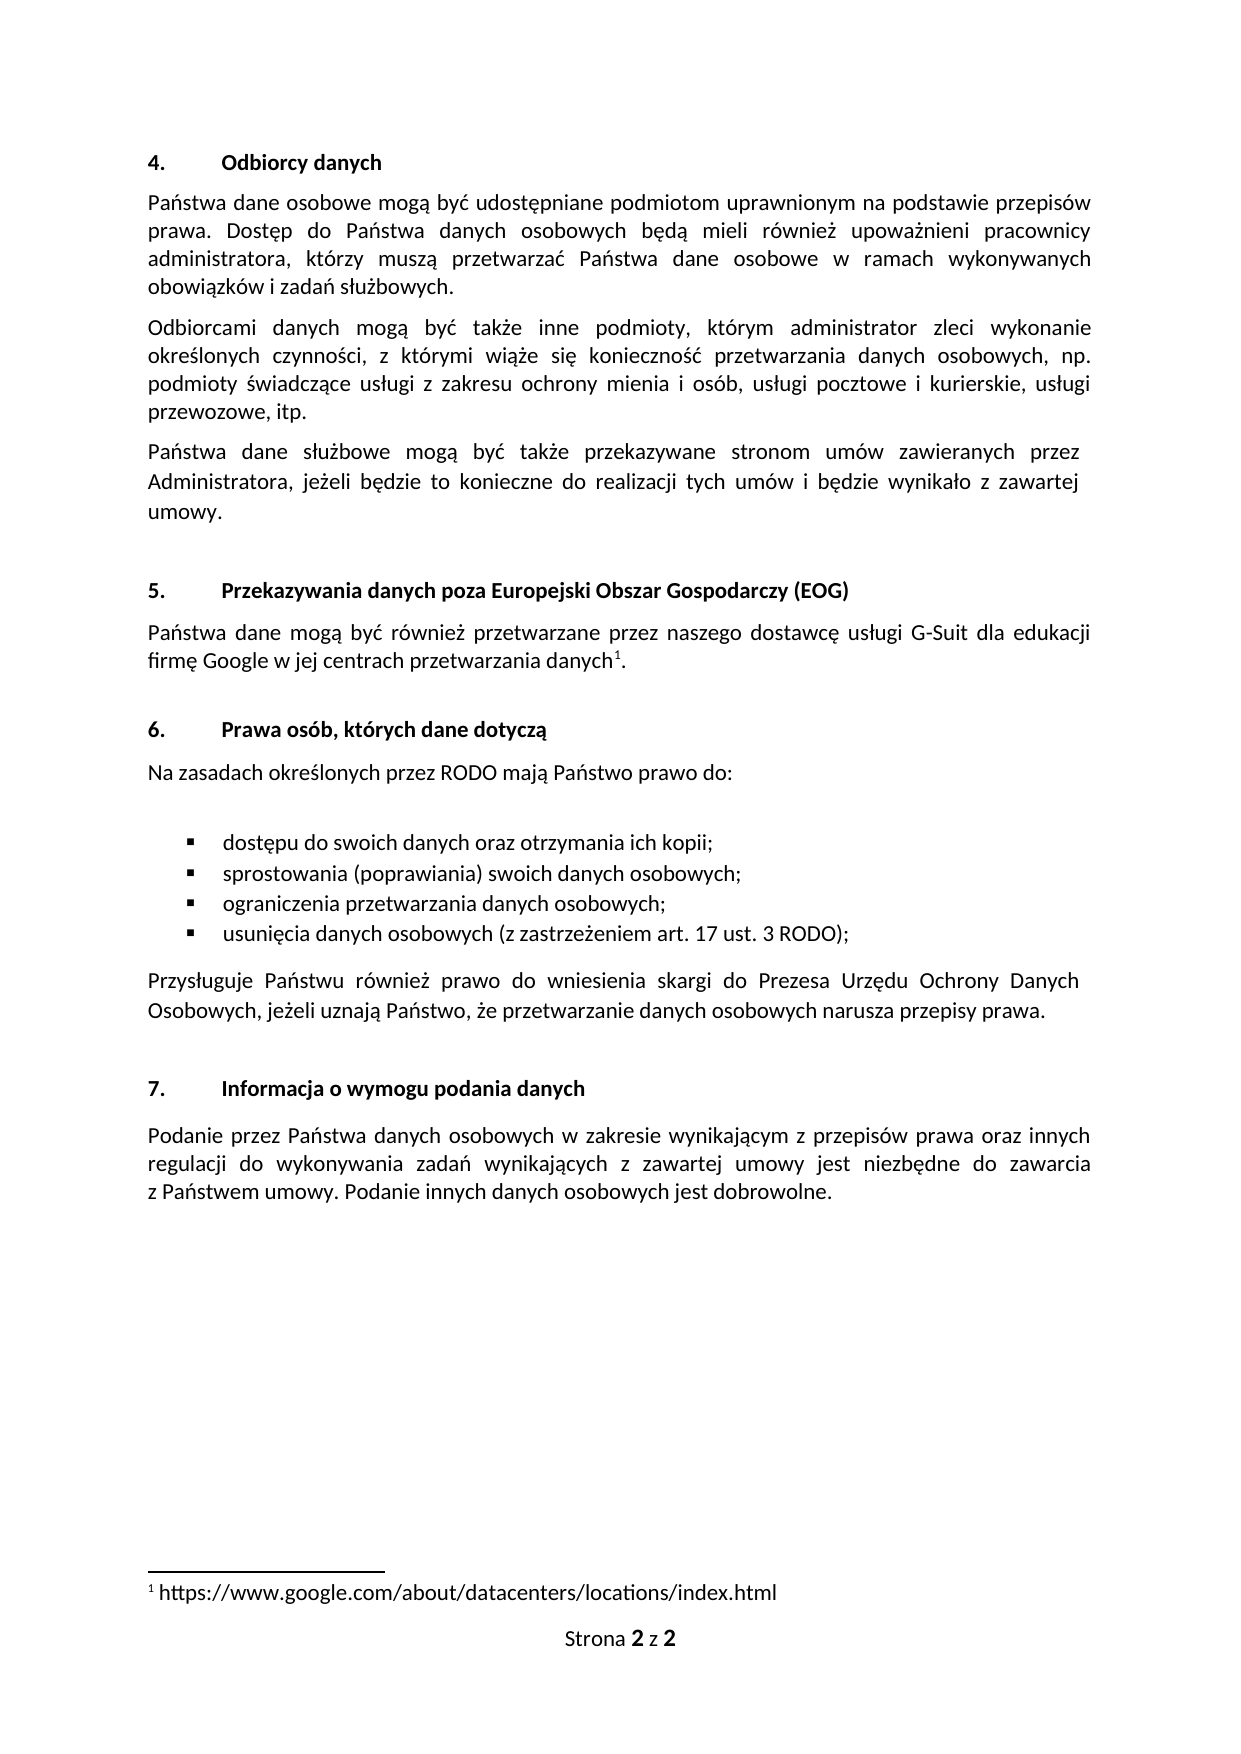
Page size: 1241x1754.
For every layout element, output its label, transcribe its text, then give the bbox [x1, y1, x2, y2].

text Odbiorcami danych mogą być także inne podmioty, którym administrator zleci wykonanie określonych czynności, z którymi wiąże się konieczność przetwarzania danych osobowych, np. podmioty świadczące usługi z zakresu ochrony mienia i osób, usługi pocztowe i kurierskie, usługi przewozowe, itp. [148, 313, 1093, 425]
text Państwa dane mogą być również przetwarzane przez naszego dostawcę usługi G-Suit dla edukacji firmę Google w jej centrach przetwarzania danych. [148, 618, 1093, 674]
text Państwa dane osobowe mogą być udostępniane podmiotom uprawnionym na podstawie przepisów prawa. Dostęp do Państwa danych osobowych będą mieli również upoważnieni pracownicy administratora, którzy muszą przetwarzać Państwa dane osobowe w ramach wykonywanych obowiązków i zadań służbowych. [148, 188, 1093, 300]
list usunięcia danych osobowych (z zastrzeżeniem art. 17 ust. 3 RODO); [185, 919, 1093, 947]
text Na zasadach określonych przez RODO mają Państwo prawo do: [148, 758, 1093, 786]
list Prawa osób, których dane dotyczą [148, 715, 1081, 743]
text Państwa dane służbowe mogą być także przekazywane stronom umów zawieranych przez Administratora, jeżeli będzie to konieczne do realizacji tych umów i będzie wynikało z zawartej umowy. [148, 437, 1081, 525]
subtitle Odbiorcy danych [148, 148, 1093, 176]
list sprostowania (poprawiania) swoich danych osobowych; [185, 859, 1093, 887]
list dostępu do swoich danych oraz otrzymania ich kopii; [185, 828, 1093, 856]
subtitle Informacja o wymogu podania danych [148, 1074, 1093, 1102]
text Przysługuje Państwu również prawo do wniesienia skargi do Prezesa Urzędu Ochrony Danych Osobowych, jeżeli uznają Państwo, że przetwarzanie danych osobowych narusza przepisy prawa. [148, 966, 1081, 1024]
list Przekazywania danych poza Europejski Obszar Gospodarczy (EOG) [148, 576, 1081, 604]
text Podanie przez Państwa danych osobowych w zakresie wynikającym z przepisów prawa oraz innych regulacji do wykonywania zadań wynikających z zawartej umowy jest niezbędne do zawarcia z Państwem umowy. Podanie innych danych osobowych jest dobrowolne. [148, 1121, 1093, 1205]
list ograniczenia przetwarzania danych osobowych; [185, 889, 1093, 917]
